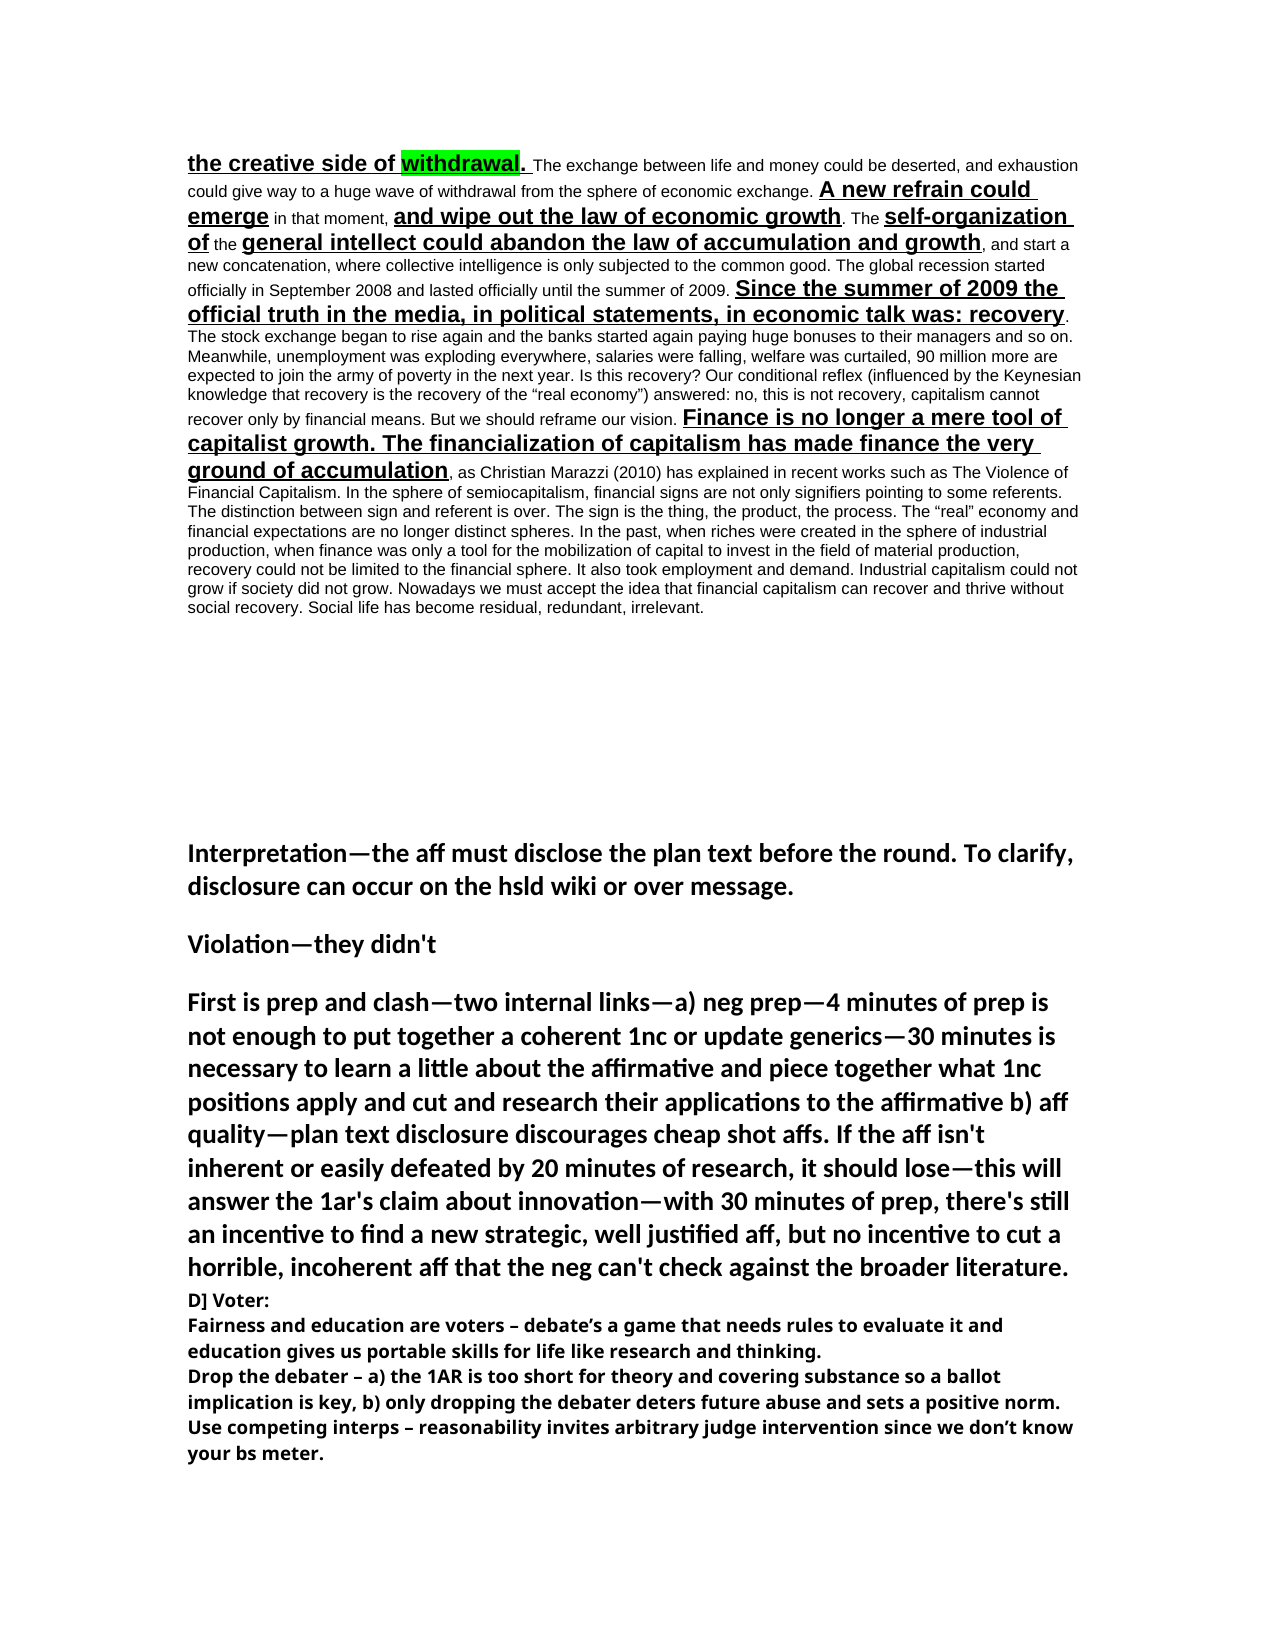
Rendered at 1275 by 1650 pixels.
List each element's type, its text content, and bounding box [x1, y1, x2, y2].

text Fairness and education are voters – debate’s a game that needs rules to evaluate it and education gives us portable skills for life like research and thinking. [187, 1312, 1087, 1363]
text First is prep and clash—two internal links—a) neg prep—4 minutes of prep is not enough to put together a coherent 1nc or update generics—30 minutes is necessary to learn a little about the affirmative and piece together what 1nc positions apply and cut and research their applications to the affirmative b) aff quality—plan text disclosure discourages cheap shot affs. If the aff isn't inherent or easily defeated by 20 minutes of research, it should lose—this will answer the 1ar's claim about innovation—with 30 minutes of prep, there's still an incentive to find a new strategic, well justified aff, but no incentive to cut a horrible, incoherent aff that the neg can't check against the broader literature. [187, 986, 1087, 1283]
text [187, 150, 1087, 617]
text Interpretation—the aff must disclose the plan text before the round. To clarify, disclosure can occur on the hsld wiki or over message. [187, 837, 1087, 903]
text Violation—they didn't [187, 928, 1087, 961]
text D] Voter: [187, 1287, 1087, 1312]
text Use competing interps – reasonability invites arbitrary judge intervention since we don’t know your bs meter. [187, 1414, 1087, 1466]
text Drop the debater – a) the 1AR is too short for theory and covering substance so a ballot implication is key, b) only dropping the debater deters future abuse and sets a positive norm. [187, 1363, 1087, 1414]
